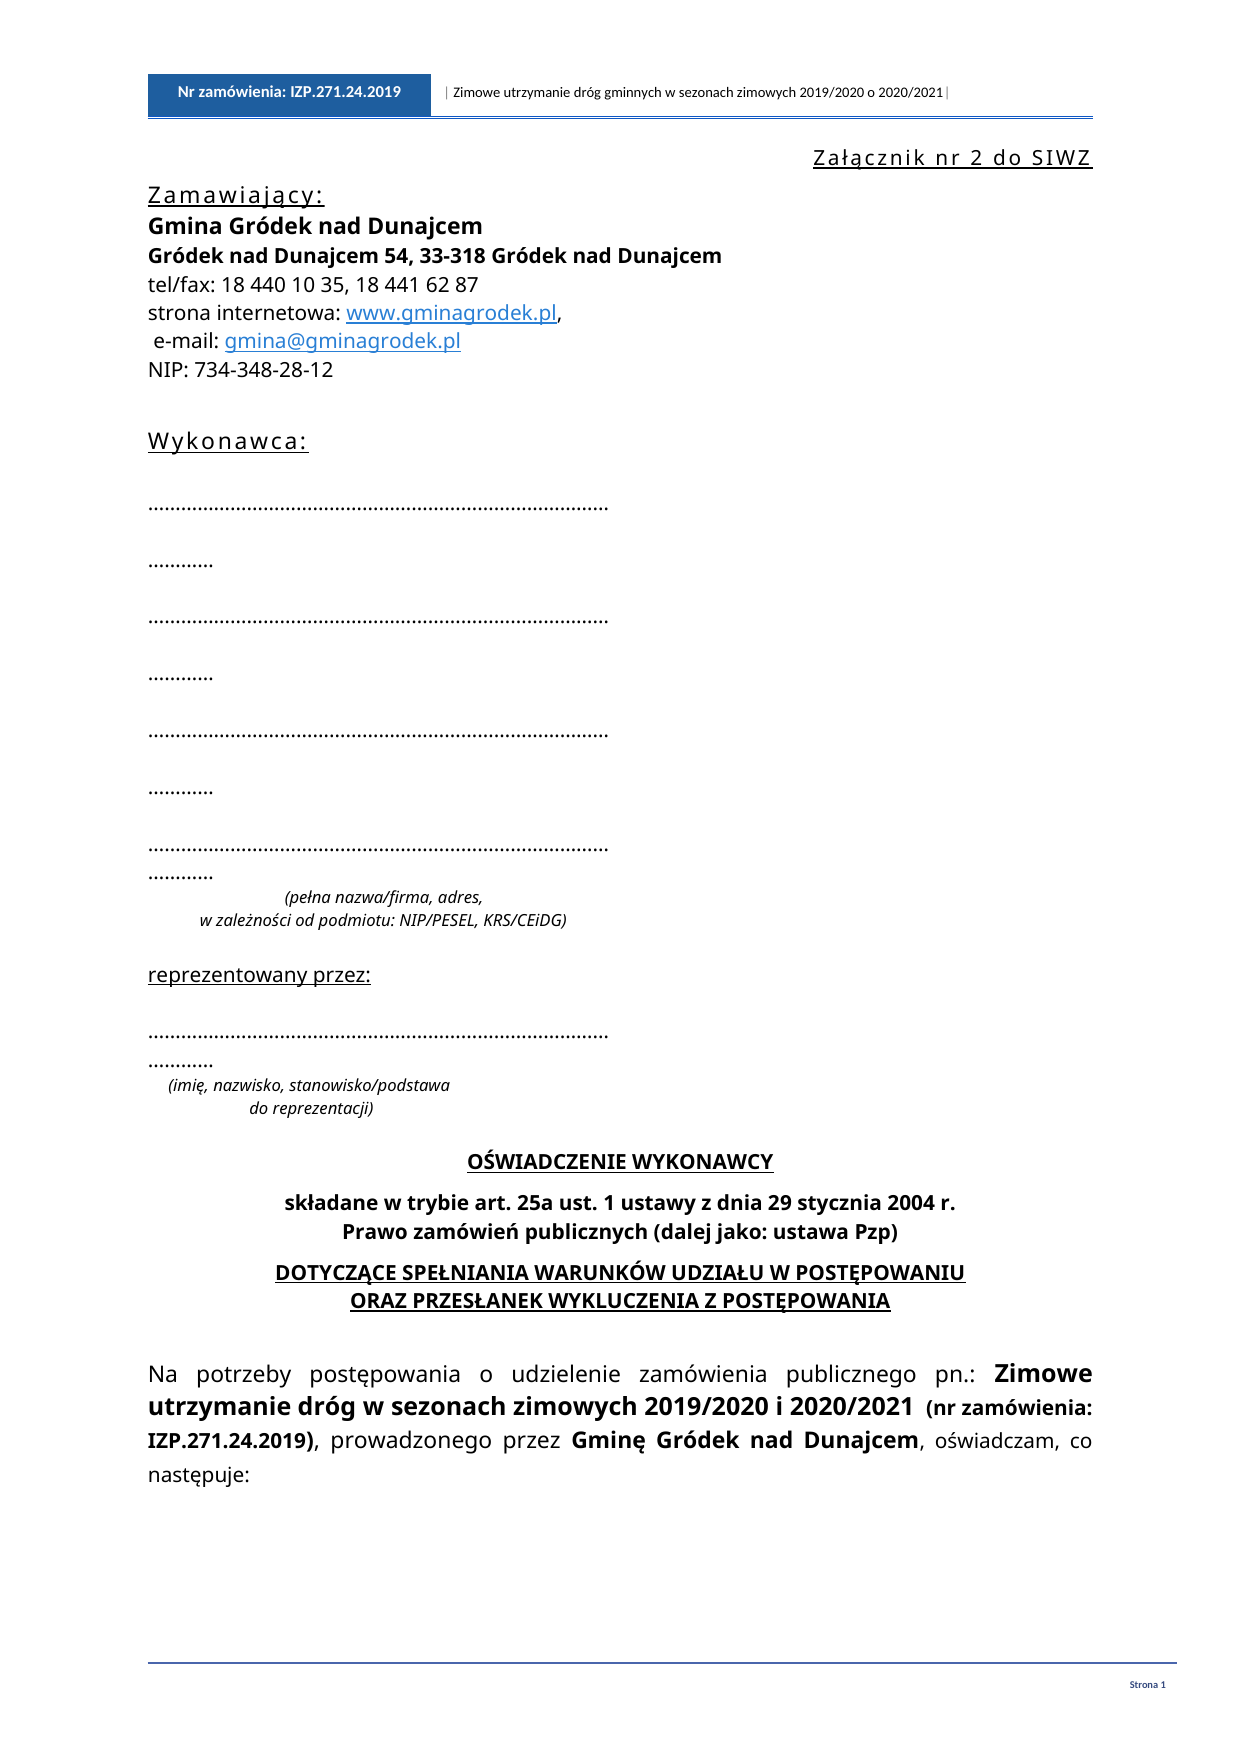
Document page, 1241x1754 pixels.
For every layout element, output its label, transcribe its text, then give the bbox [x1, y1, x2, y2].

text składane w trybie art. 25a ust. 1 ustawy z dnia 29 stycznia 2004 r. [148, 1188, 1093, 1217]
text reprezentowany przez: [148, 960, 1093, 988]
text Wykonawca: [148, 425, 1093, 457]
text …………………………………………………………………………………… [148, 715, 620, 801]
text (imię, nazwisko, stanowisko/podstawa [148, 1073, 472, 1096]
text DOTYCZĄCE SPEŁNIANIA WARUNKÓW UDZIAŁU W POSTĘPOWANIU [148, 1258, 1093, 1286]
subtitle Załącznik nr 2 do SIWZ [148, 143, 1093, 172]
text OŚWIADCZENIE WYKONAWCY [148, 1119, 1093, 1176]
text …………………………………………………………………………………… [148, 602, 620, 687]
text do reprezentacji) [148, 1096, 472, 1119]
text Zamawiający: Gmina Gródek nad Dunajcem Gródek nad Dunajcem 54, 33-318 Gródek nad Dunajcem tel/fax: 18 440 10 35, 18 441 62 87 strona internetowa: www.gminagrodek.pl, e-mail: gmina@gminagrodek.pl NIP: 734-348-28-12 [148, 179, 1093, 383]
text …………………………………………………………………………………… [148, 829, 620, 886]
text (pełna nazwa/firma, adres, [148, 886, 620, 909]
text …………………………………………………………………………………… [148, 1017, 620, 1073]
text Na potrzeby postępowania o udzielenie zamówienia publicznego pn.: Zimowe utrzymanie dróg w sezonach zimowych 2019/2020 i 2020/2021 (nr zamówienia: IZP.271.24.2019), prowadzonego przez Gminę Gródek nad Dunajcem, oświadczam, co następuje: [148, 1356, 1093, 1489]
text Prawo zamówień publicznych (dalej jako: ustawa Pzp) [148, 1217, 1093, 1245]
text ORAZ PRZESŁANEK WYKLUCZENIA Z POSTĘPOWANIA [148, 1286, 1093, 1314]
text …………………………………………………………………………………… [148, 488, 620, 573]
text w zależności od podmiotu: NIP/PESEL, KRS/CEiDG) [148, 909, 620, 931]
